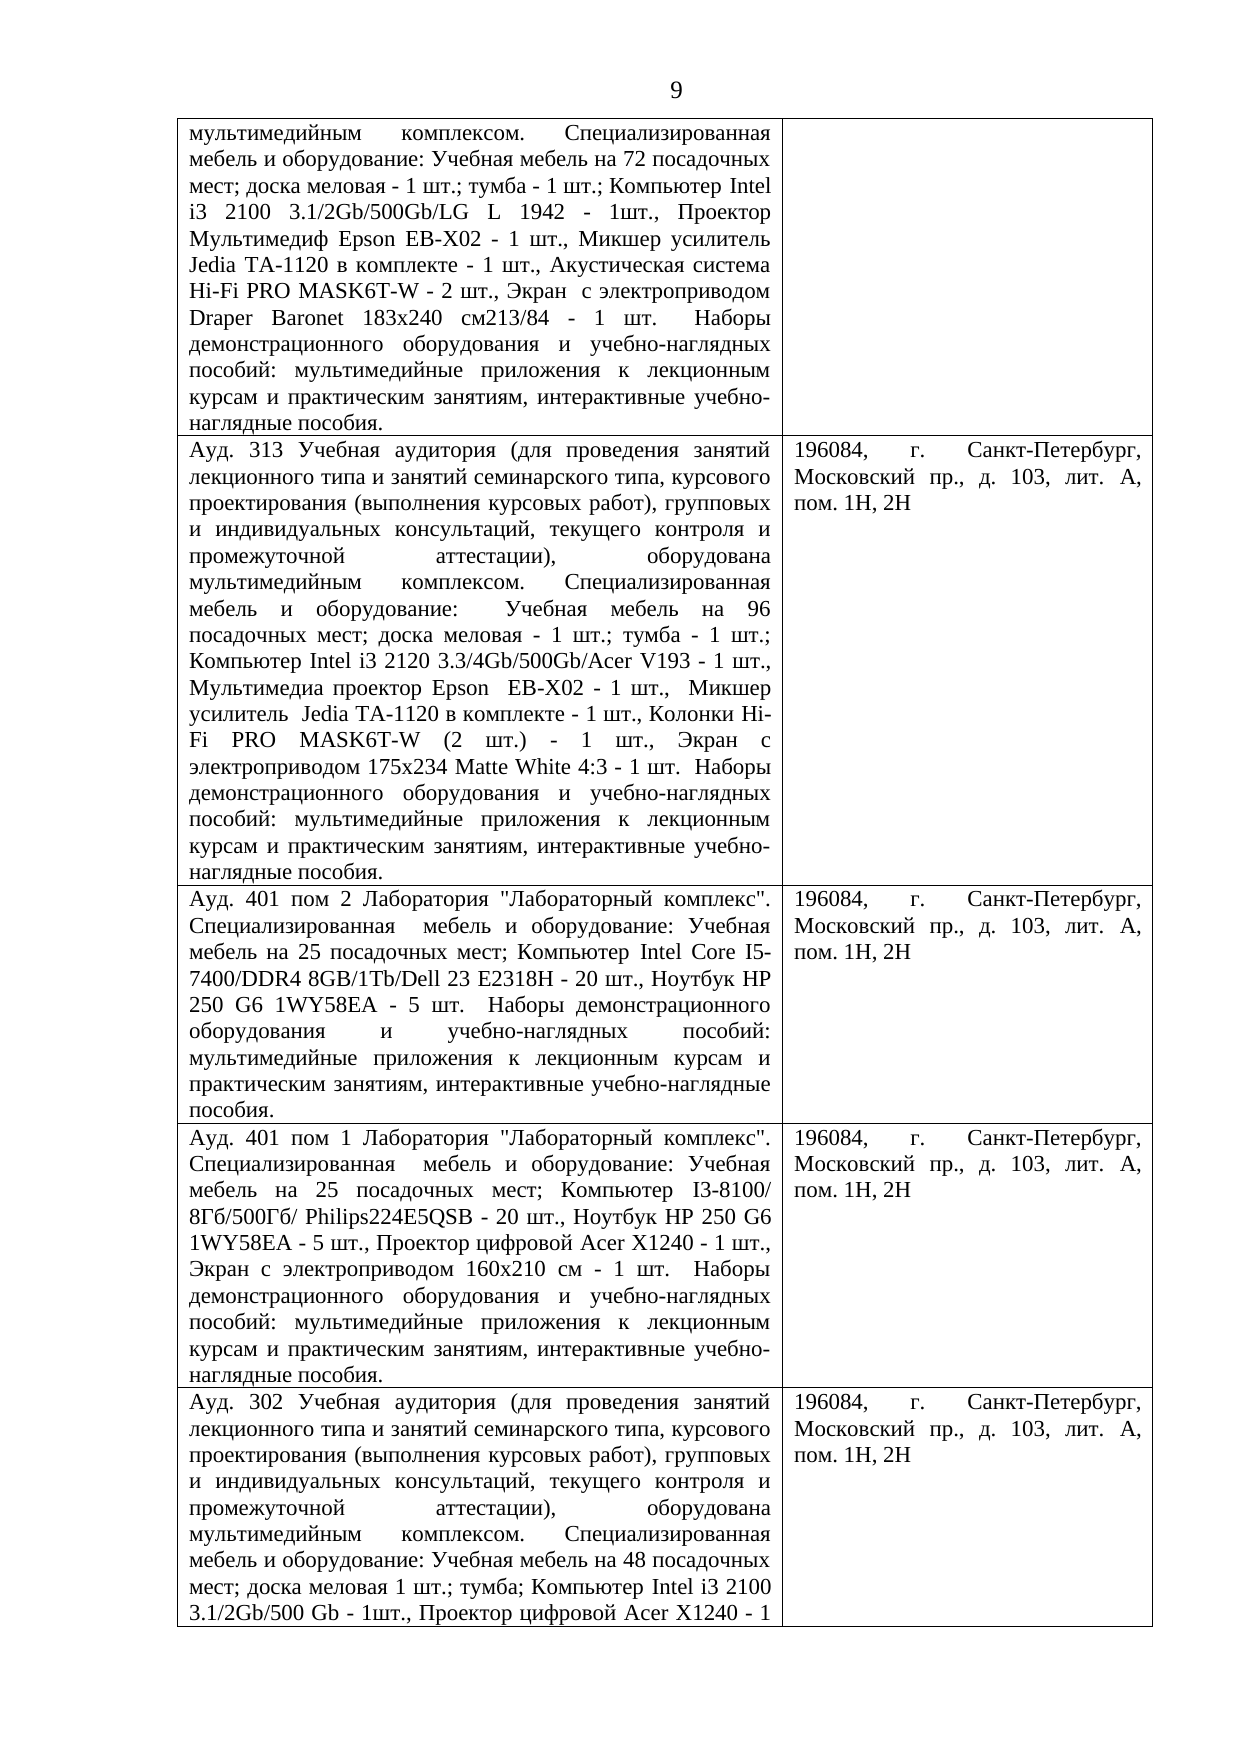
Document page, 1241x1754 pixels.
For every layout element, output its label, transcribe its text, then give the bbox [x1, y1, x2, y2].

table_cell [783, 1388, 1152, 1626]
table_cell 196084, г. Санкт-Петербург, Московский пр., д. 103, лит. А, пом. 1Н, 2Н [783, 886, 1152, 1123]
table_cell 196084, г. Санкт-Петербург, Московский пр., д. 103, лит. А, пом. 1Н, 2Н [783, 1124, 1152, 1387]
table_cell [178, 119, 782, 435]
table_cell Ауд. 313 Учебная аудитория (для проведения занятий лекционного типа и занятий семинарского типа, курсового проектирования (выполнения курсовых работ), групповых и индивидуальных консультаций, текущего контроля и промежуточной аттестации), оборудована мультимедийным комплексом. Специализированная мебель и оборудование: Учебная мебель на 96 посадочных мест; доска меловая - 1 шт.; тумба - 1 шт.; Компьютер Intel i3 2120 3.3/4Gb/500Gb/Acer V193 - 1 шт., Мультимедиа проектор Epson EB-X02 - 1 шт., Микшер усилитель Jedia TA-1120 в комплекте - 1 шт., Колонки Hi-Fi PRO MASK6T-W (2 шт.) - 1 шт., Экран с электроприводом 175х234 Matte White 4:3 - 1 шт. Наборы демонстрационного оборудования и учебно-наглядных пособий: мультимедийные приложения к лекционным курсам и практическим занятиям, интерактивные учебно-наглядные пособия. [178, 436, 782, 884]
table_cell Ауд. 401 пом 2 Лаборатория "Лабораторный комплекс". Специализированная мебель и оборудование: Учебная мебель на 25 посадочных мест; Компьютер Intel Core I5-7400/DDR4 8GB/1Tb/Dell 23 E2318H - 20 шт., Ноутбук HP 250 G6 1WY58EA - 5 шт. Наборы демонстрационного оборудования и учебно-наглядных пособий: мультимедийные приложения к лекционным курсам и практическим занятиям, интерактивные учебно-наглядные пособия. [178, 886, 782, 1123]
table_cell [783, 119, 1152, 435]
table_cell Ауд. 401 пом 1 Лаборатория "Лабораторный комплекс". Специализированная мебель и оборудование: Учебная мебель на 25 посадочных мест; Компьютер I3-8100/ 8Гб/500Гб/ Philips224E5QSB - 20 шт., Ноутбук HP 250 G6 1WY58EA - 5 шт., Проектор цифровой Acer X1240 - 1 шт., Экран с электроприводом 160х210 см - 1 шт. Наборы демонстрационного оборудования и учебно-наглядных пособий: мультимедийные приложения к лекционным курсам и практическим занятиям, интерактивные учебно-наглядные пособия. [178, 1124, 782, 1387]
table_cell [178, 1388, 782, 1626]
table_cell 196084, г. Санкт-Петербург, Московский пр., д. 103, лит. А, пом. 1Н, 2Н [783, 436, 1152, 884]
